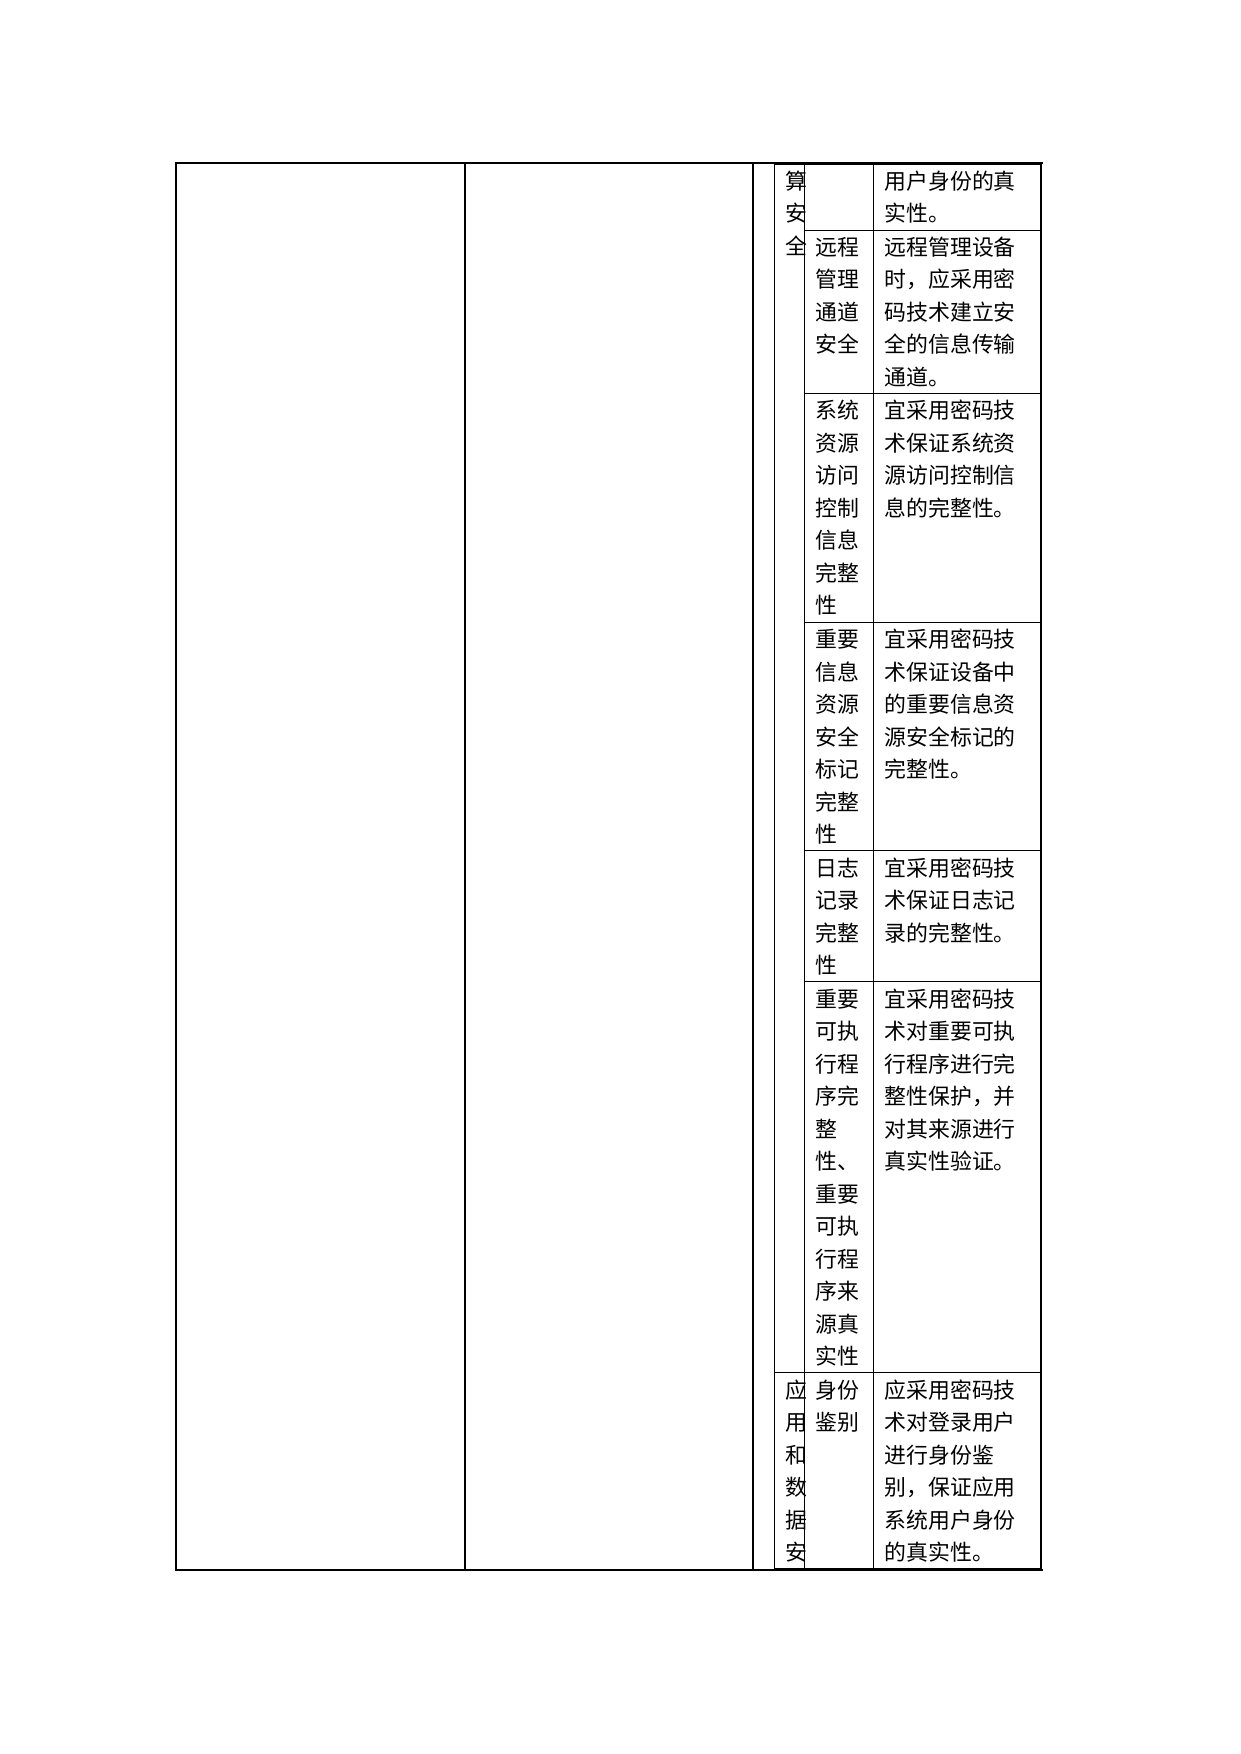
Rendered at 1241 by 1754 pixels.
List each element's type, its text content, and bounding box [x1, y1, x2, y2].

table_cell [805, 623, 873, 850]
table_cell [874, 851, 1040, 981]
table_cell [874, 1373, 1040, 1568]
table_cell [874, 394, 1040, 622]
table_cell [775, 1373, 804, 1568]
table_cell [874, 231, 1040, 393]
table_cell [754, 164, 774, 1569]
table_cell [466, 164, 752, 1569]
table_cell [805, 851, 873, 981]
table_cell 1 [177, 164, 464, 1569]
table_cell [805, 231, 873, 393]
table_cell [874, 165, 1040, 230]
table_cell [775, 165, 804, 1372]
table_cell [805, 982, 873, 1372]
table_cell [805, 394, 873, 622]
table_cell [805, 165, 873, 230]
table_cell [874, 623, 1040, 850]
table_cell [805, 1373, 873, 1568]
